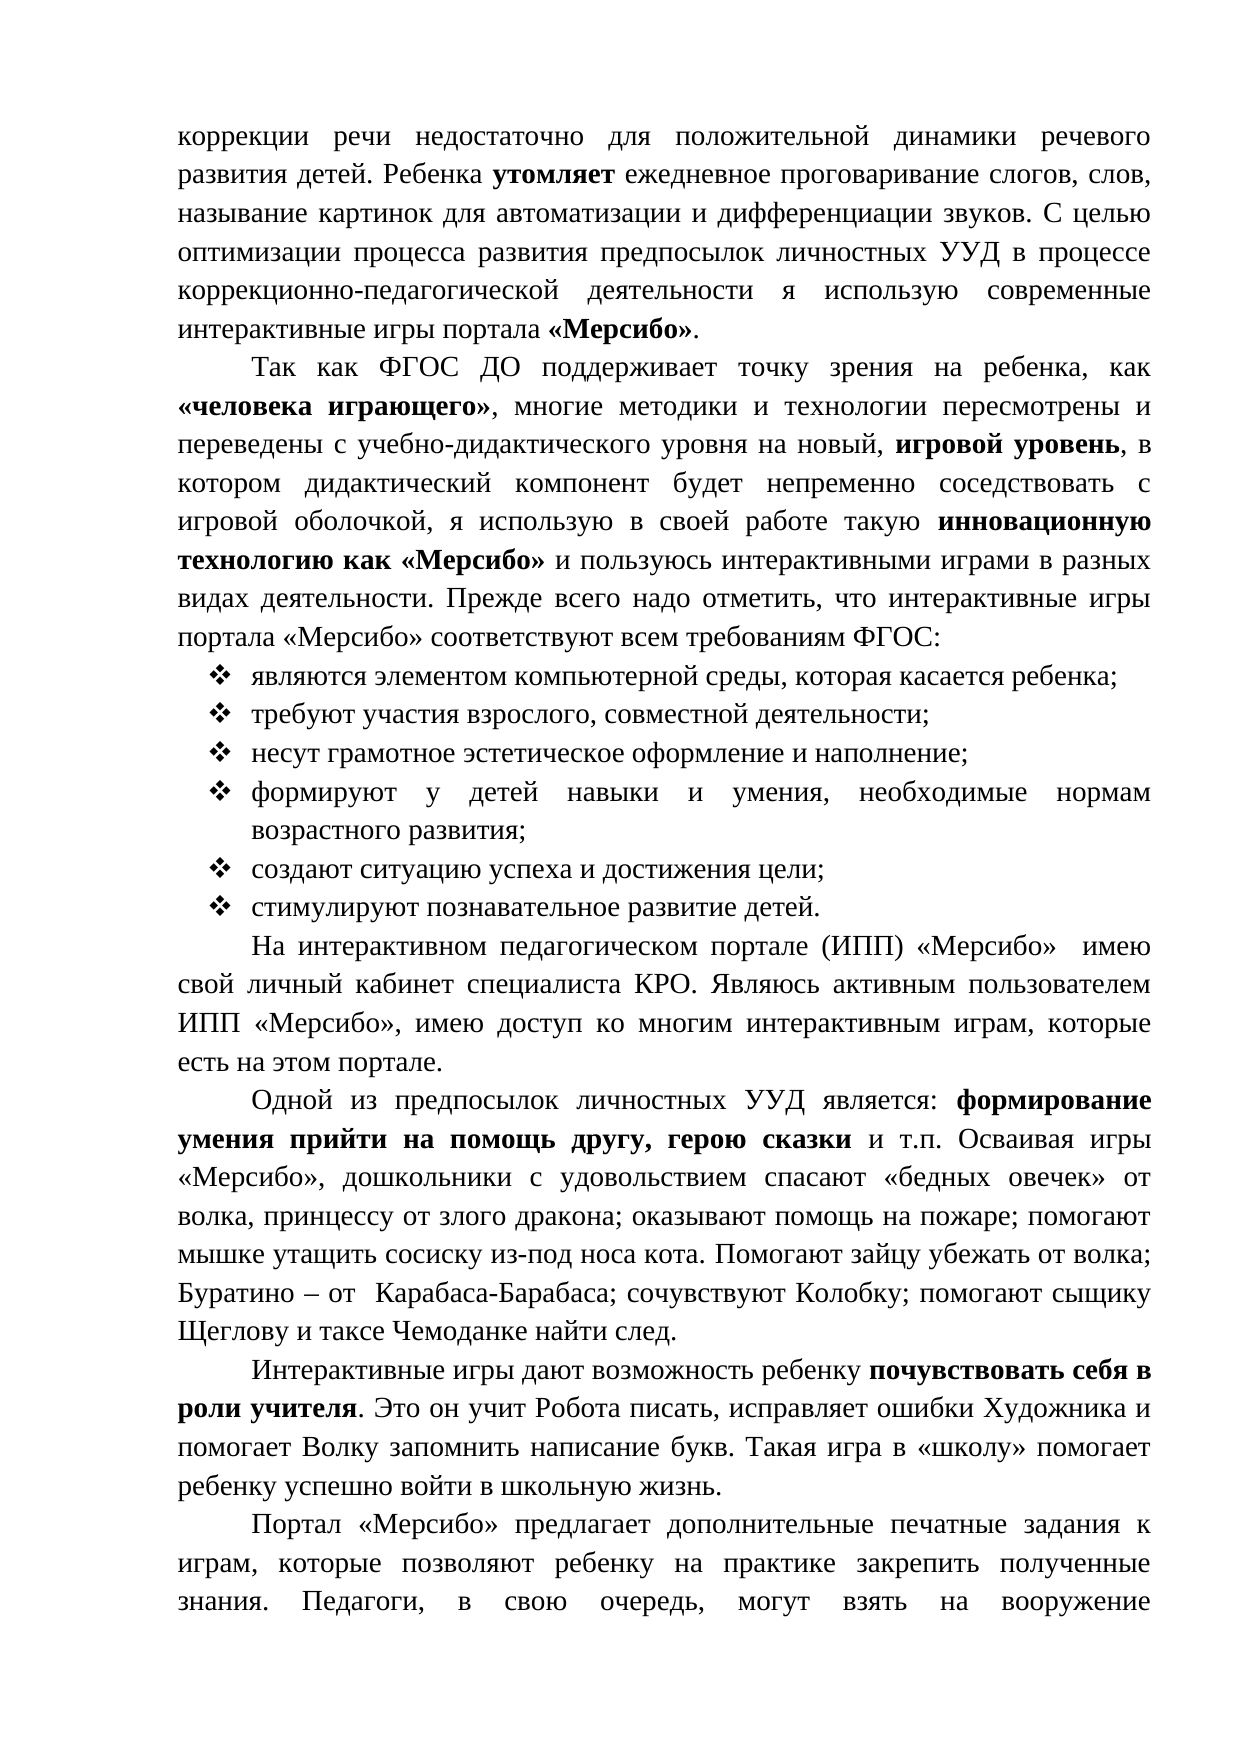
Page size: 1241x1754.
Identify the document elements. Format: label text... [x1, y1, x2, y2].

list несут грамотное эстетическое оформление и наполнение; [207, 735, 1152, 769]
list требуют участия взрослого, совместной деятельности; [207, 696, 1152, 730]
list создают ситуацию успеха и достижения цели; [207, 851, 1152, 884]
list стимулируют познавательное развитие детей. [207, 889, 1152, 923]
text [177, 1506, 1152, 1617]
text Интерактивные игры дают возможность ребенку почувствовать себя в роли учителя. Это он учит Робота писать, исправляет ошибки Художника и помогает Волку запомнить написание букв. Такая игра в «школу» помогает ребенку успешно войти в школьную жизнь. [177, 1352, 1152, 1501]
text Так как ФГОС ДО поддерживает точку зрения на ребенка, как «человека играющего», многие методики и технологии пересмотрены и переведены с учебно-дидактического уровня на новый, игровой уровень, в котором дидактический компонент будет непременно соседствовать с игровой оболочкой, я использую в своей работе такую инновационную технологию как «Мерсибо» и пользуюсь интерактивными играми в разных видах деятельности. Прежде всего надо отметить, что интерактивные игры портала «Мерсибо» соответствуют всем требованиям ФГОС: [177, 349, 1152, 653]
text Одной из предпосылок личностных УУД является: формирование умения прийти на помощь другу, герою сказки и т.п. Осваивая игры «Мерсибо», дошкольники с удовольствием спасают «бедных овечек» от волка, принцессу от злого дракона; оказывают помощь на пожаре; помогают мышке утащить сосиску из-под носа кота. Помогают зайцу убежать от волка; Буратино – от Карабаса-Барабаса; сочувствуют Колобку; помогают сыщику Щеглову и таксе Чемоданке найти след. [177, 1082, 1152, 1347]
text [177, 118, 1152, 344]
list формируют у детей навыки и умения, необходимые нормам возрастного развития; [207, 774, 1152, 846]
text На интерактивном педагогическом портале (ИПП) «Мерсибо» имею свой личный кабинет специалиста КРО. Являюсь активным пользователем ИПП «Мерсибо», имею доступ ко многим интерактивным играм, которые есть на этом портале. [177, 928, 1152, 1077]
list являются элементом компьютерной среды, которая касается ребенка; [207, 658, 1152, 691]
